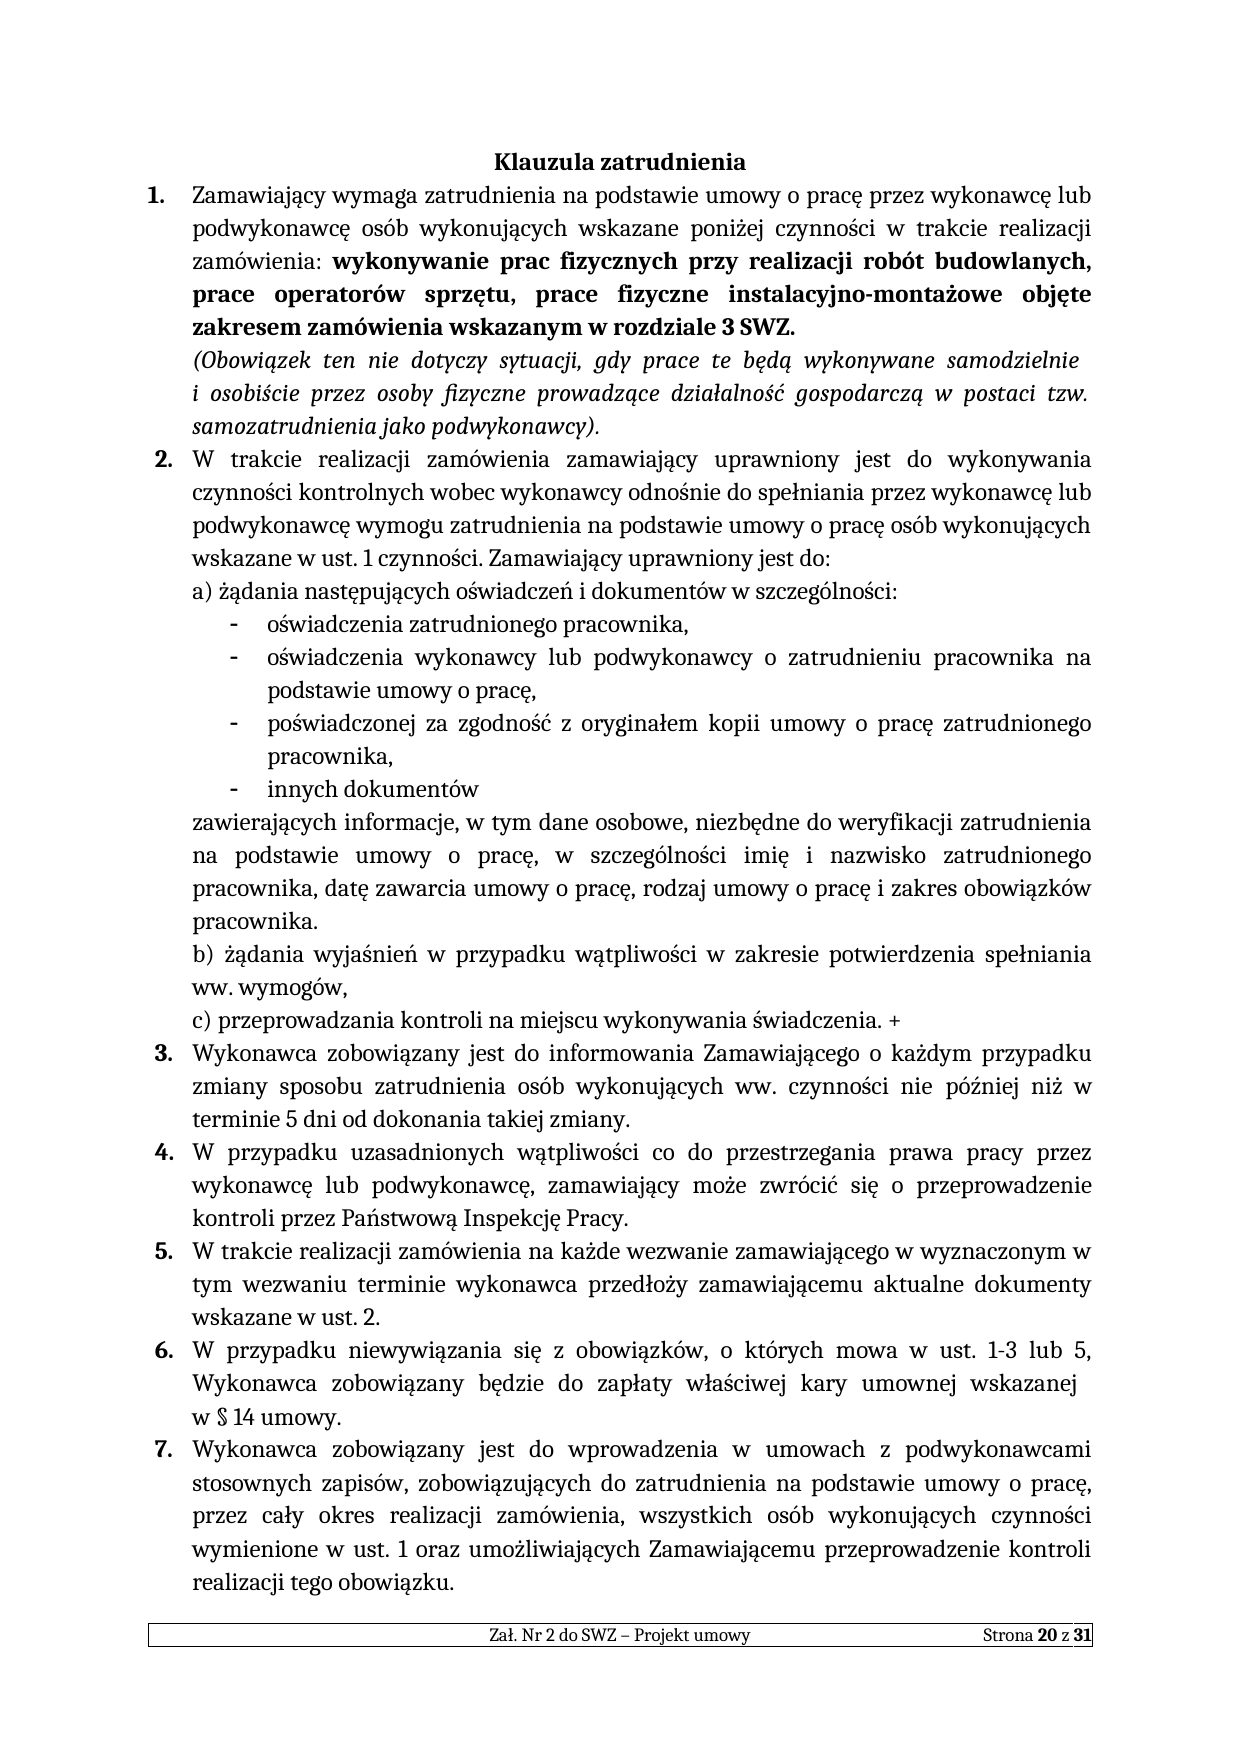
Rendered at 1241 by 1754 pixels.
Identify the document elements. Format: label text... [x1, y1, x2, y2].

list Wykonawca zobowiązany jest do wprowadzenia w umowach z podwykonawcami stosownych zapisów, zobowiązujących do zatrudnienia na podstawie umowy o pracę, przez cały okres realizacji zamówienia, wszystkich osób wykonujących czynności wymienione w ust. 1 oraz umożliwiających Zamawiającemu przeprowadzenie kontroli realizacji tego obowiązku. [154, 1435, 1093, 1596]
list poświadczonej za zgodność z oryginałem kopii umowy o pracę zatrudnionego pracownika, [229, 709, 1093, 771]
list W przypadku uzasadnionych wątpliwości co do przestrzegania prawa pracy przez wykonawcę lub podwykonawcę, zamawiający może zwrócić się o przeprowadzenie kontroli przez Państwową Inspekcję Pracy. [154, 1138, 1093, 1233]
list oświadczenia wykonawcy lub podwykonawcy o zatrudnieniu pracownika na podstawie umowy o pracę, [229, 643, 1093, 705]
list Zamawiający wymaga zatrudnienia na podstawie umowy o pracę przez wykonawcę lub podwykonawcę osób wykonujących wskazane poniżej czynności w trakcie realizacji zamówienia: wykonywanie prac fizycznych przy realizacji robót budowlanych, prace operatorów sprzętu, prace fizyczne instalacyjno-montażowe objęte zakresem zamówienia wskazanym w rozdziale 3 SWZ. [148, 181, 1093, 341]
list W trakcie realizacji zamówienia na każde wezwanie zamawiającego w wyznaczonym w tym wezwaniu terminie wykonawca przedłoży zamawiającemu aktualne dokumenty wskazane w ust. 2. [154, 1237, 1093, 1332]
list innych dokumentów [229, 775, 1093, 804]
text b) żądania wyjaśnień w przypadku wątpliwości w zakresie potwierdzenia spełniania ww. wymogów, [192, 940, 1093, 1002]
text Klauzula zatrudnienia [148, 148, 1093, 176]
text zawierających informacje, w tym dane osobowe, niezbędne do weryfikacji zatrudnienia na podstawie umowy o pracę, w szczególności imię i nazwisko zatrudnionego pracownika, datę zawarcia umowy o pracę, rodzaj umowy o pracę i zakres obowiązków pracownika. [192, 808, 1093, 936]
text a) żądania następujących oświadczeń i dokumentów w szczególności: [192, 577, 1093, 606]
list W trakcie realizacji zamówienia zamawiający uprawniony jest do wykonywania czynności kontrolnych wobec wykonawcy odnośnie do spełniania przez wykonawcę lub podwykonawcę wymogu zatrudnienia na podstawie umowy o pracę osób wykonujących wskazane w ust. 1 czynności. Zamawiający uprawniony jest do: [154, 445, 1093, 573]
list W przypadku niewywiązania się z obowiązków, o których mowa w ust. 1-3 lub 5, Wykonawca zobowiązany będzie do zapłaty właściwej kary umownej wskazanej w § 14 umowy. [154, 1336, 1093, 1431]
list Wykonawca zobowiązany jest do informowania Zamawiającego o każdym przypadku zmiany sposobu zatrudnienia osób wykonujących ww. czynności nie później niż w terminie 5 dni od dokonania takiej zmiany. [154, 1039, 1093, 1134]
text (Obowiązek ten nie dotyczy sytuacji, gdy prace te będą wykonywane samodzielnie i osobiście przez osoby fizyczne prowadzące działalność gospodarczą w postaci tzw. samozatrudnienia jako podwykonawcy). [192, 346, 1093, 441]
text c) przeprowadzania kontroli na miejscu wykonywania świadczenia. + [192, 1006, 1093, 1035]
list oświadczenia zatrudnionego pracownika, [229, 610, 1093, 639]
